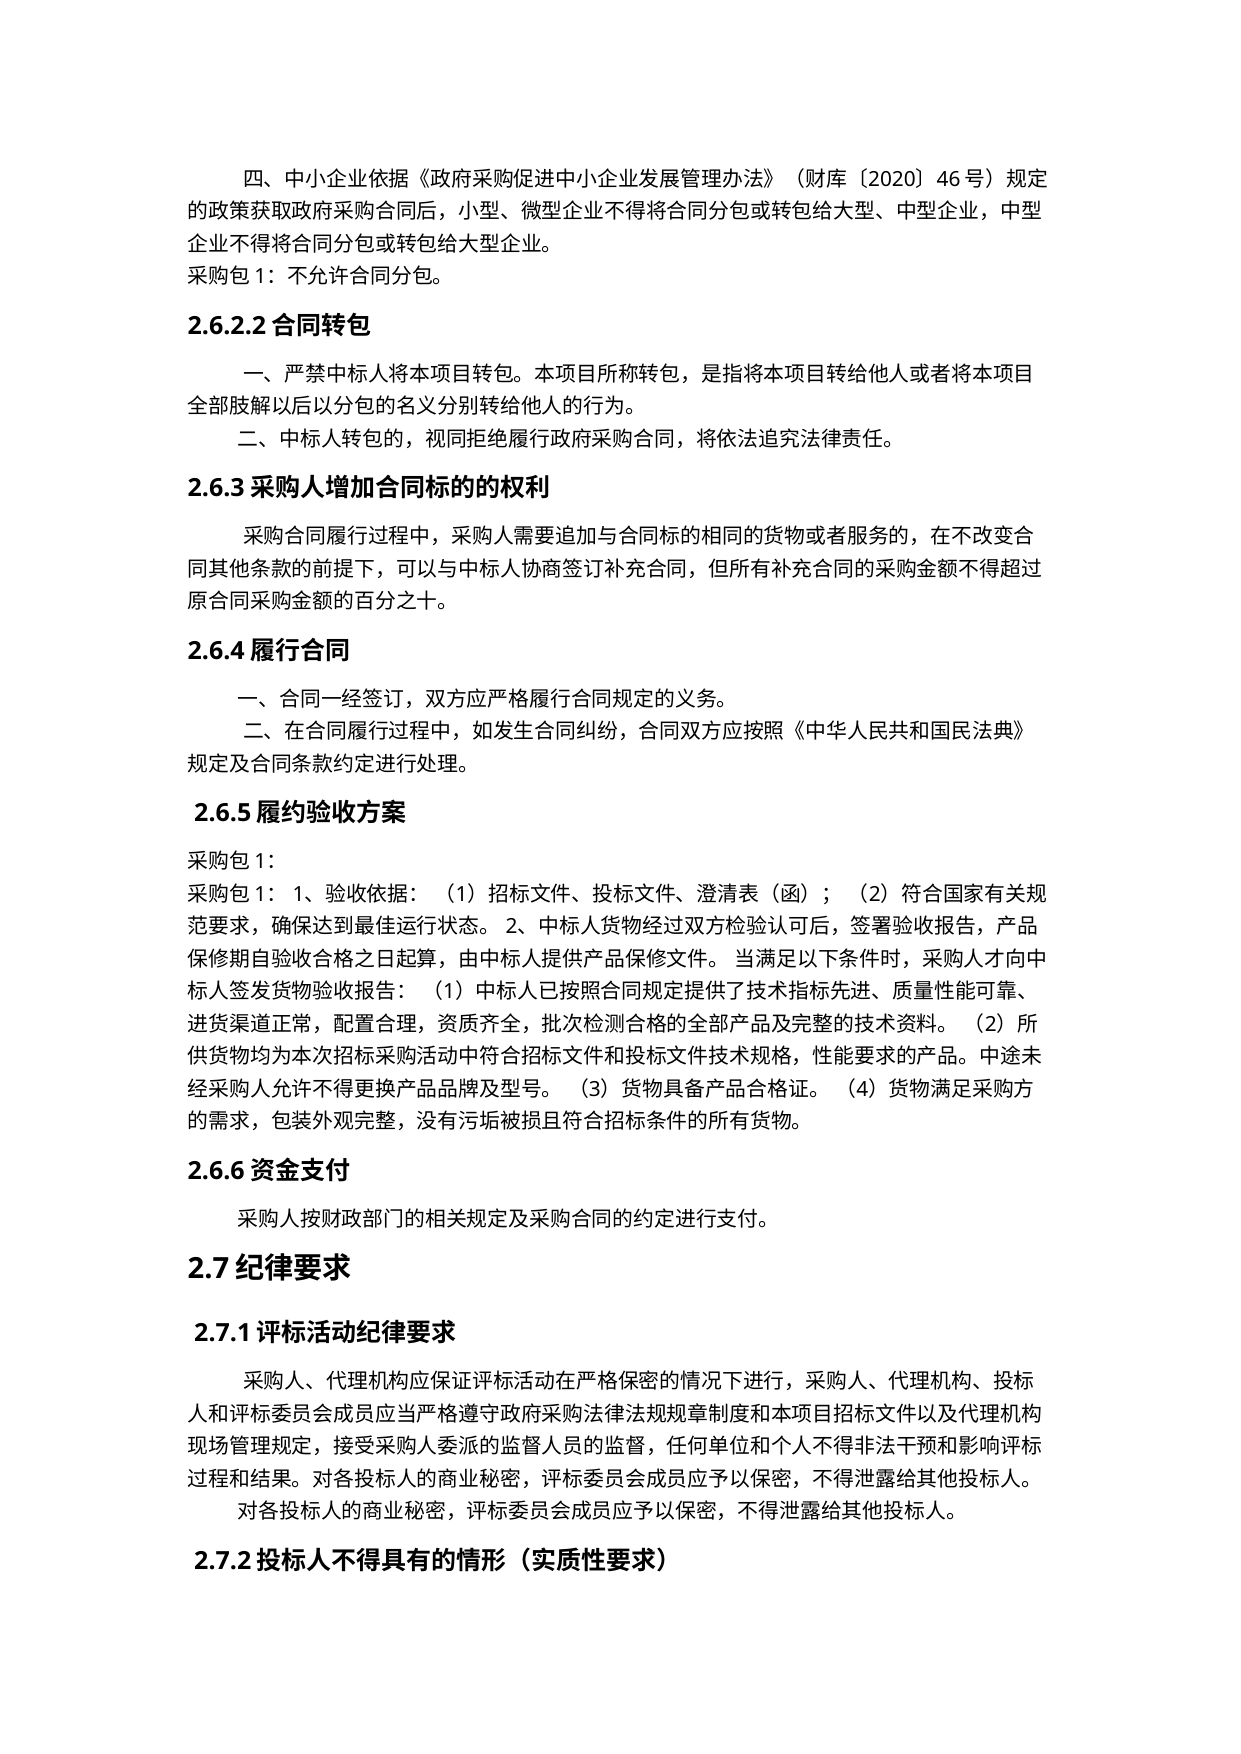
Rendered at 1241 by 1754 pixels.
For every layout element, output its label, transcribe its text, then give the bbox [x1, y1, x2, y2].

text 2.6.3采购人增加合同标的的权利 [187, 454, 1053, 519]
text 一、严禁中标人将本项目转包。本项目所称转包，是指将本项目转给他人或者将本项目全部肢解以后以分包的名义分别转给他人的行为。 [187, 357, 1053, 422]
text 2.7纪律要求 [187, 1234, 1053, 1299]
text 采购人按财政部门的相关规定及采购合同的约定进行支付。 [187, 1202, 1053, 1234]
text 2.7.1评标活动纪律要求 [187, 1299, 1053, 1364]
text 2.6.6资金支付 [187, 1137, 1053, 1202]
text 采购包1：不允许合同分包。 [187, 259, 1053, 292]
text 二、在合同履行过程中，如发生合同纠纷，合同双方应按照《中华人民共和国民法典》规定及合同条款约定进行处理。 [187, 714, 1053, 779]
text 对各投标人的商业秘密，评标委员会成员应予以保密，不得泄露给其他投标人。 [187, 1494, 1053, 1527]
text 采购合同履行过程中，采购人需要追加与合同标的相同的货物或者服务的，在不改变合同其他条款的前提下，可以与中标人协商签订补充合同，但所有补充合同的采购金额不得超过原合同采购金额的百分之十。 [187, 519, 1053, 617]
text 四、中小企业依据《政府采购促进中小企业发展管理办法》（财库〔2020〕46号）规定的政策获取政府采购合同后，小型、微型企业不得将合同分包或转包给大型、中型企业，中型企业不得将合同分包或转包给大型企业。 [187, 162, 1053, 259]
text 采购人、代理机构应保证评标活动在严格保密的情况下进行，采购人、代理机构、投标人和评标委员会成员应当严格遵守政府采购法律法规规章制度和本项目招标文件以及代理机构现场管理规定，接受采购人委派的监督人员的监督，任何单位和个人不得非法干预和影响评标过程和结果。对各投标人的商业秘密，评标委员会成员应予以保密，不得泄露给其他投标人。 [187, 1364, 1053, 1494]
text 二、中标人转包的，视同拒绝履行政府采购合同，将依法追究法律责任。 [187, 422, 1053, 454]
text 2.7.2投标人不得具有的情形（实质性要求） [187, 1527, 1053, 1592]
text 2.6.2.2合同转包 [187, 292, 1053, 357]
text 一、合同一经签订，双方应严格履行合同规定的义务。 [187, 682, 1053, 714]
text 2.6.4履行合同 [187, 617, 1053, 682]
text 采购包1： [187, 844, 1053, 877]
text 采购包1： 1、验收依据： （1）招标文件、投标文件、澄清表（函）； （2）符合国家有关规范要求，确保达到最佳运行状态。 2、中标人货物经过双方检验认可后，签署验收报告，产品保修期自验收合格之日起算，由中标人提供产品保修文件。 当满足以下条件时，采购人才向中标人签发货物验收报告： （1）中标人已按照合同规定提供了技术指标先进、质量性能可靠、进货渠道正常，配置合理，资质齐全，批次检测合格的全部产品及完整的技术资料。 （2）所供货物均为本次招标采购活动中符合招标文件和投标文件技术规格，性能要求的产品。中途未经采购人允许不得更换产品品牌及型号。 （3）货物具备产品合格证。 （4）货物满足采购方的需求，包装外观完整，没有污垢被损且符合招标条件的所有货物。 [187, 877, 1053, 1137]
text 2.6.5履约验收方案 [187, 779, 1053, 844]
